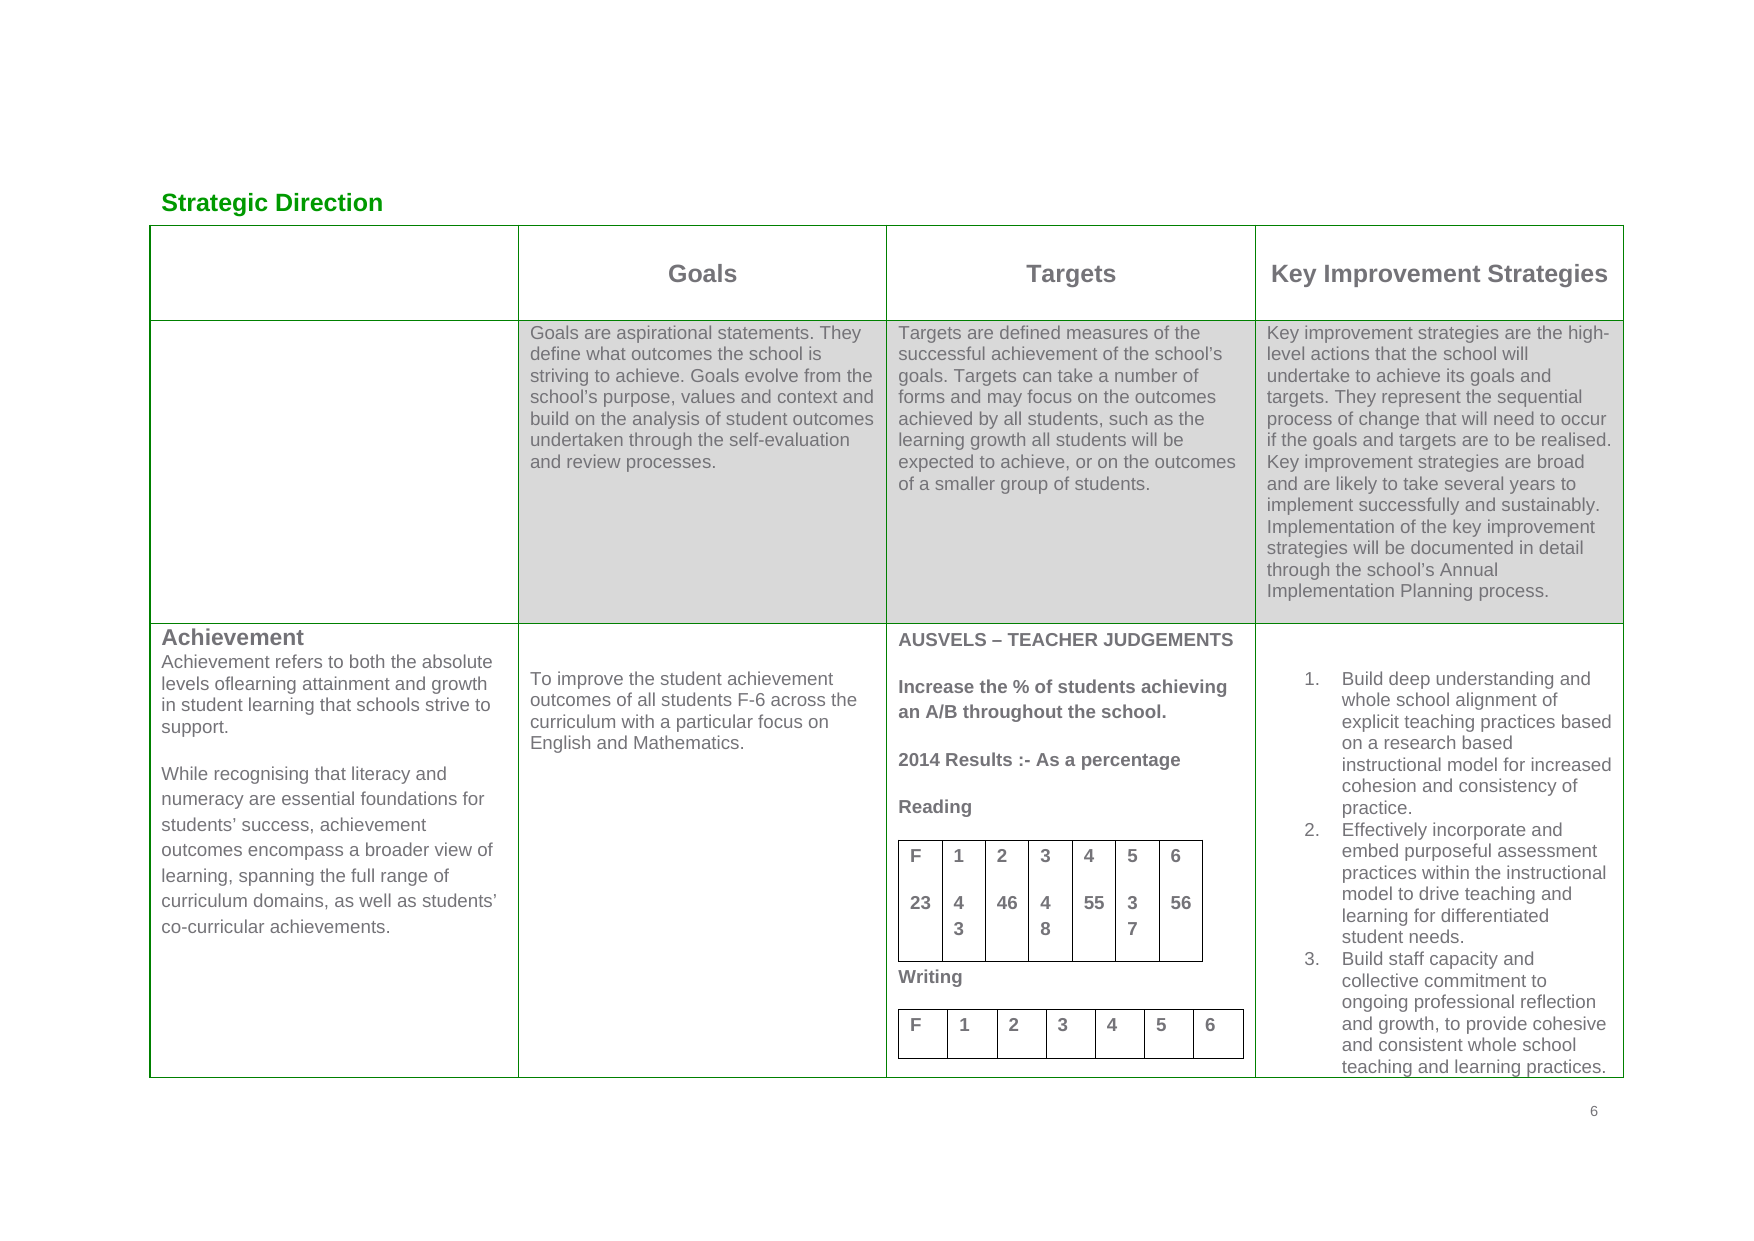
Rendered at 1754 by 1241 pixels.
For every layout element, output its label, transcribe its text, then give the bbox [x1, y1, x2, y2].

table_cell [151, 226, 518, 320]
table_cell Targets are defined measures of the successful achievement of the school’s goals. Targets can take a number of forms and may focus on the outcomes achieved by all students, such as the learning growth all students will be expected to achieve, or on the outcomes of a smaller group of students. [887, 321, 1255, 623]
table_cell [519, 624, 886, 1077]
table_cell Key improvement strategies are the high-level actions that the school will undertake to achieve its goals and targets. They represent the sequential process of change that will need to occur if the goals and targets are to be realised. Key improvement strategies are broad and are likely to take several years to implement successfully and sustainably. Implementation of the key improvement strategies will be documented in detail through the school’s Annual Implementation Planning process. [1256, 321, 1623, 623]
table_cell Key Improvement Strategies [1256, 226, 1623, 320]
table_cell [151, 321, 518, 623]
table_cell Targets [887, 226, 1255, 320]
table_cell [1256, 624, 1623, 1077]
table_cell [151, 624, 518, 1077]
table_cell Goals are aspirational statements. They define what outcomes the school is striving to achieve. Goals evolve from the school’s purpose, values and context and build on the analysis of student outcomes undertaken through the self-evaluation and review processes. [519, 321, 886, 623]
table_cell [887, 624, 1255, 1077]
table_header Strategic Direction [150, 150, 1624, 224]
table_cell Goals [519, 226, 886, 320]
